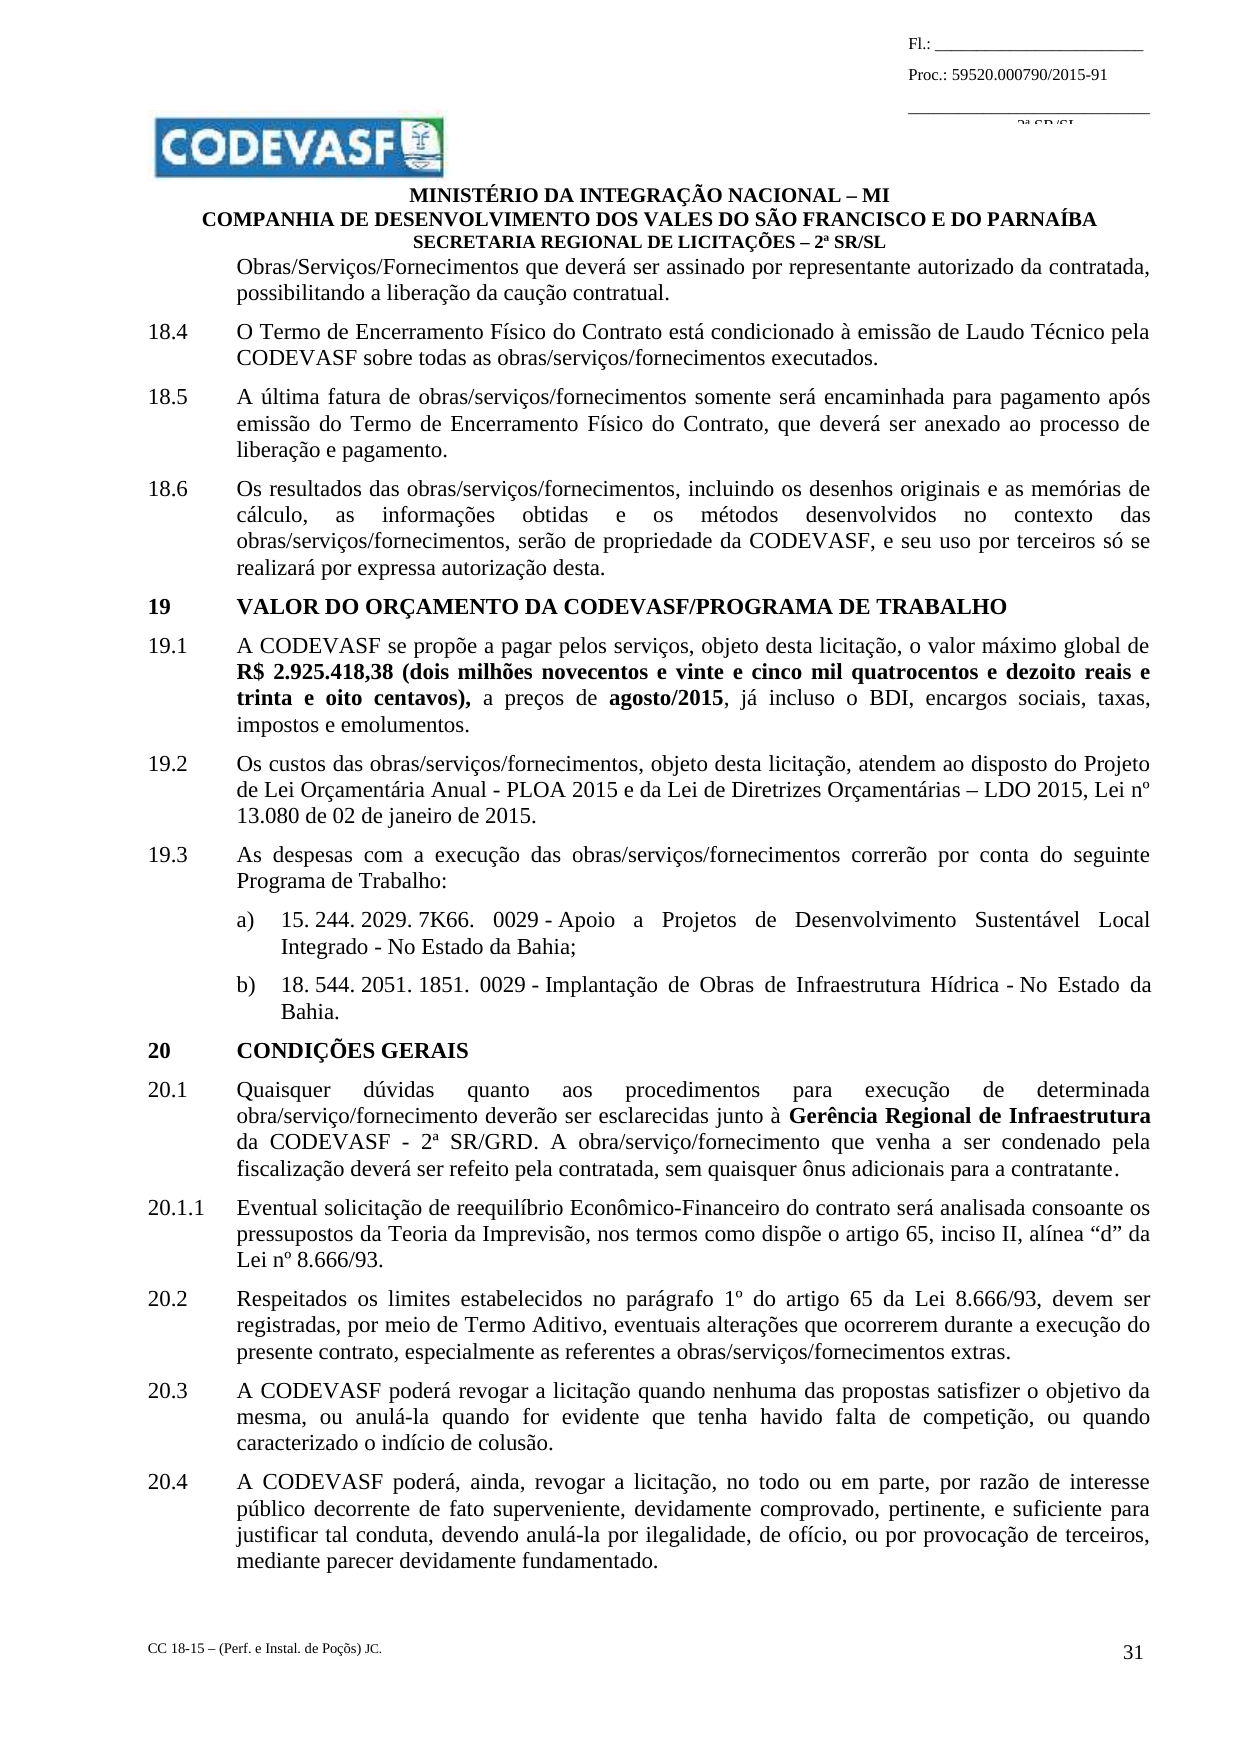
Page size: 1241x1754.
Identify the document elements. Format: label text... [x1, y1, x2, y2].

list Respeitados os limites estabelecidos no parágrafo 1º do artigo 65 da Lei 8.666/93, devem ser registradas, por meio de Termo Aditivo, eventuais alterações que ocorrerem durante a execução do presente contrato, especialmente as referentes a obras/serviços/fornecimentos extras. [148, 1285, 1152, 1364]
list A CODEVASF poderá, ainda, revogar a licitação, no todo ou em parte, por razão de interesse público decorrente de fato superveniente, devidamente comprovado, pertinente, e suficiente para justificar tal conduta, devendo anulá-la por ilegalidade, de ofício, ou por provocação de terceiros, mediante parecer devidamente fundamentado. [148, 1468, 1152, 1574]
list A CODEVASF poderá revogar a licitação quando nenhuma das propostas satisfizer o objetivo da mesma, ou anulá-la quando for evidente que tenha havido falta de competição, ou quando caracterizado o indício de colusão. [148, 1377, 1152, 1456]
list Os resultados das obras/serviços/fornecimentos, incluindo os desenhos originais e as memórias de cálculo, as informações obtidas e os métodos desenvolvidos no contexto das obras/serviços/fornecimentos, serão de propriedade da CODEVASF, e seu uso por terceiros só se realizará por expressa autorização desta. [148, 475, 1152, 580]
list 15. 244. 2029. 7K66. 0029 - Apoio a Projetos de Desenvolvimento Sustentável Local Integrado - No Estado da Bahia; [236, 906, 1152, 959]
list A última fatura de obras/serviços/fornecimentos somente será encaminhada para pagamento após emissão do Termo de Encerramento Físico do Contrato, que deverá ser anexado ao processo de liberação e pagamento. [148, 383, 1152, 462]
list O Termo de Encerramento Físico do Contrato está condicionado à emissão de Laudo Técnico pela CODEVASF sobre todas as obras/serviços/fornecimentos executados. [148, 318, 1152, 371]
list Eventual solicitação de reequilíbrio Econômico-Financeiro do contrato será analisada consoante os pressupostos da Teoria da Imprevisão, nos termos como dispõe o artigo 65, inciso II, alínea “d” da Lei nº 8.666/93. [148, 1193, 1152, 1273]
list CONDIÇÕES GERAIS [148, 1037, 1152, 1063]
list As despesas com a execução das obras/serviços/fornecimentos correrão por conta do seguinte Programa de Trabalho: [148, 841, 1152, 894]
list A CODEVASF se propõe a pagar pelos serviços, objeto desta licitação, o valor máximo global de R$ 2.925.418,38 (dois milhões novecentos e vinte e cinco mil quatrocentos e dezoito reais e trinta e oito centavos), a preços de agosto/2015, já incluso o BDI, encargos sociais, taxas, impostos e emolumentos. [148, 632, 1152, 737]
list Quaisquer dúvidas quanto aos procedimentos para execução de determinada obra/serviço/fornecimento deverão ser esclarecidas junto à Gerência Regional de Infraestrutura da CODEVASF - 2ª SR/GRD. A obra/serviço/fornecimento que venha a ser condenado pela fiscalização deverá ser refeito pela contratada, sem quaisquer ônus adicionais para a contratante. [148, 1076, 1152, 1181]
list 18. 544. 2051. 1851. 0029 - Implantação de Obras de Infraestrutura Hídrica - No Estado da Bahia. [236, 972, 1152, 1024]
list VALOR DO ORÇAMENTO DA CODEVASF/PROGRAMA DE TRABALHO [148, 593, 1152, 619]
picture [147, 110, 449, 184]
list Os custos das obras/serviços/fornecimentos, objeto desta licitação, atendem ao disposto do Projeto de Lei Orçamentária Anual - PLOA 2015 e da Lei de Diretrizes Orçamentárias – LDO 2015, Lei nº 13.080 de 02 de janeiro de 2015. [148, 749, 1152, 829]
